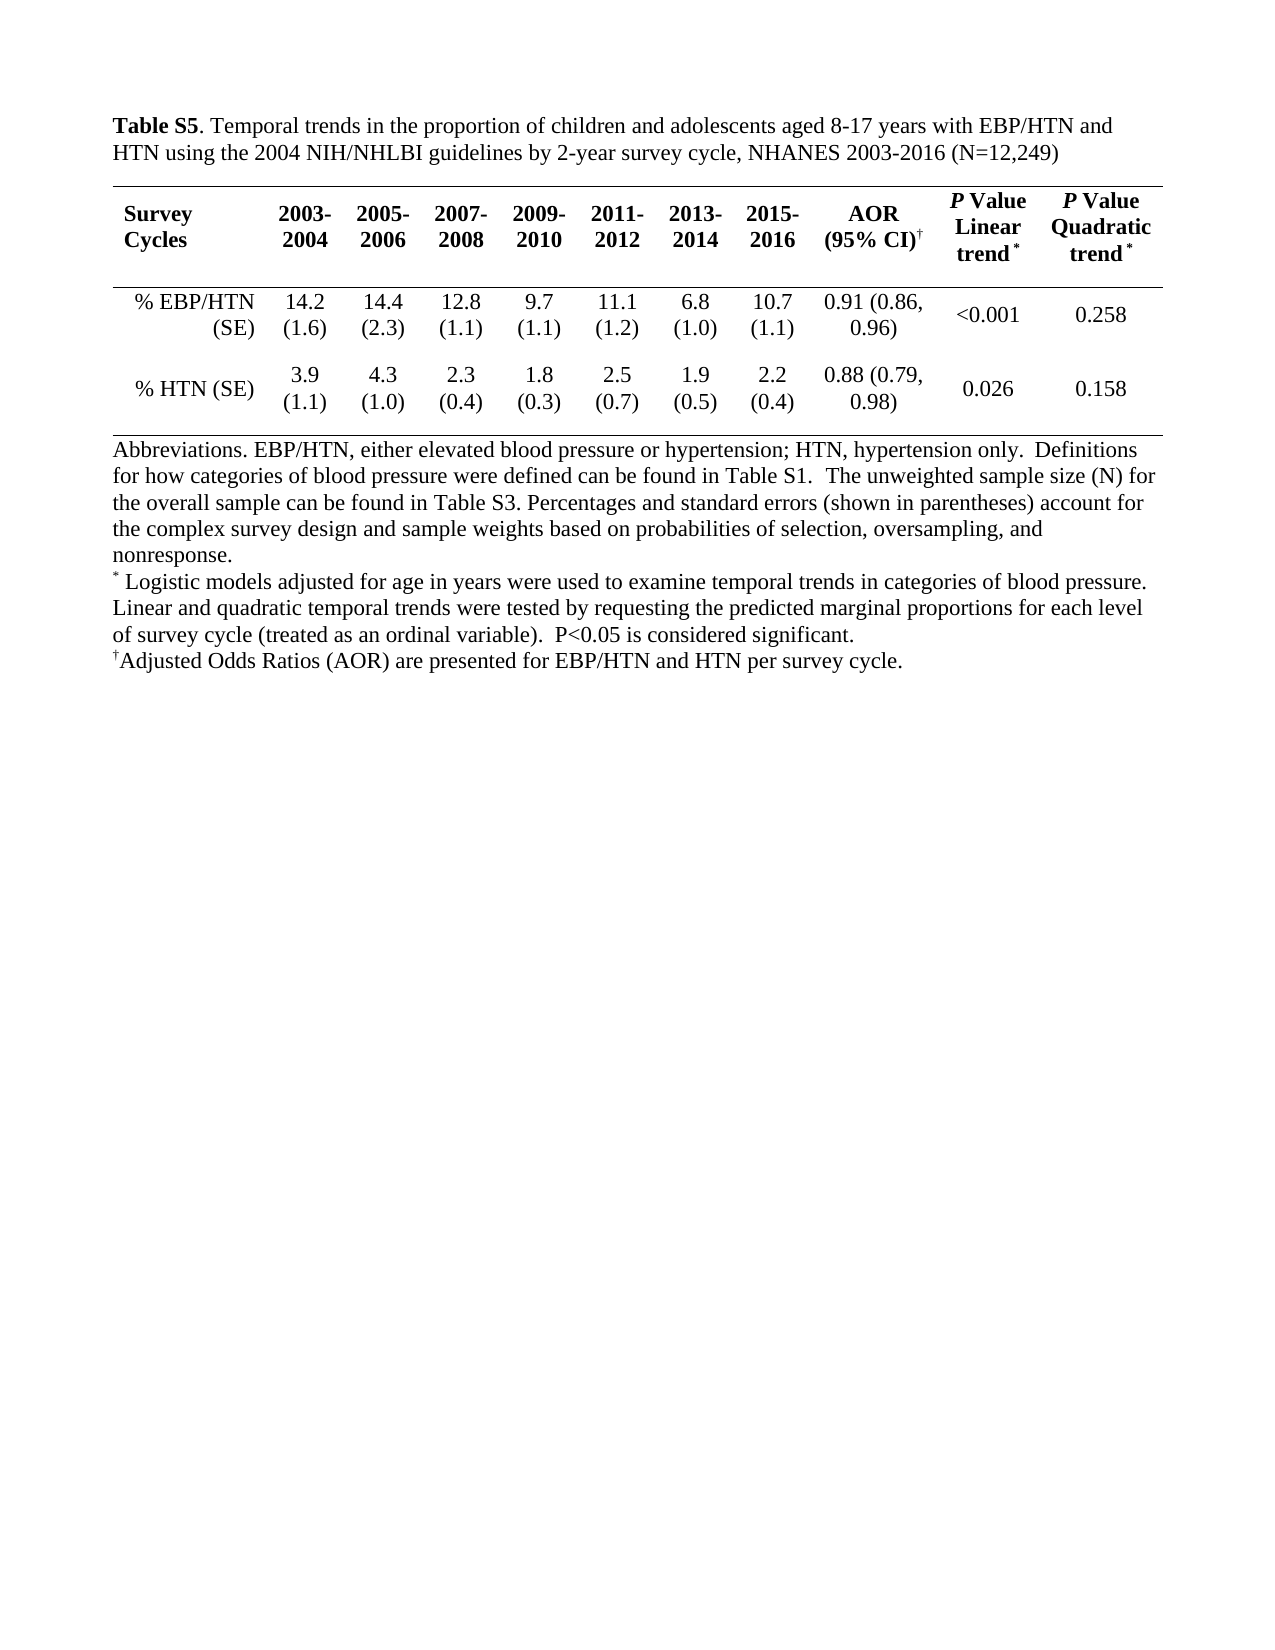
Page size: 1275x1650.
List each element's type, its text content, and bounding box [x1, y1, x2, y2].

table_header AOR (95% CI)† [810, 187, 937, 287]
table_header P Value Quadratic trend * [1039, 187, 1162, 287]
table_cell 2.5 (0.7) [578, 362, 656, 435]
table_cell 2.2 (0.4) [734, 362, 810, 435]
table_header 2013-2014 [656, 187, 734, 287]
table_cell 6.8 (1.0) [656, 288, 734, 362]
table_cell <0.001 [937, 288, 1039, 362]
table_cell 3.9 (1.1) [266, 362, 344, 435]
table_header 2003-2004 [266, 187, 344, 287]
table_header 2005-2006 [344, 187, 422, 287]
text †Adjusted Odds Ratios (AOR) are presented for EBP/HTN and HTN per survey cycle. [112, 647, 1162, 673]
table_cell 12.8 (1.1) [422, 288, 500, 362]
table_cell 1.8 (0.3) [500, 362, 578, 435]
table_cell 10.7 (1.1) [734, 288, 810, 362]
table_cell 0.158 [1039, 362, 1162, 435]
table_cell 11.1 (1.2) [578, 288, 656, 362]
table_header P Value Linear trend * [937, 187, 1039, 287]
table_cell 0.258 [1039, 288, 1162, 362]
table_header 2015-2016 [734, 187, 810, 287]
table_cell % EBP/HTN (SE) [113, 288, 266, 362]
table_cell % HTN (SE) [113, 362, 266, 435]
table_cell 2.3 (0.4) [422, 362, 500, 435]
table_cell 4.3 (1.0) [344, 362, 422, 435]
text Abbreviations. EBP/HTN, either elevated blood pressure or hypertension; HTN, hypertension only. Definitions for how categories of blood pressure were defined can be found in Table S1. The unweighted sample size (N) for the overall sample can be found in Table S3. Percentages and standard errors (shown in parentheses) account for the complex survey design and sample weights based on probabilities of selection, oversampling, and nonresponse. [112, 436, 1162, 568]
table_cell 14.2 (1.6) [266, 288, 344, 362]
table_header 2007-2008 [422, 187, 500, 287]
table_cell 0.88 (0.79, 0.98) [810, 362, 937, 435]
table_header 2011-2012 [578, 187, 656, 287]
table_header Survey Cycles [113, 187, 266, 287]
table_header 2009-2010 [500, 187, 578, 287]
table_cell 0.91 (0.86, 0.96) [810, 288, 937, 362]
table_cell 9.7 (1.1) [500, 288, 578, 362]
table_cell 1.9 (0.5) [656, 362, 734, 435]
table_cell 14.4 (2.3) [344, 288, 422, 362]
text Table S5. Temporal trends in the proportion of children and adolescents aged 8-17 years with EBP/HTN and HTN using the 2004 NIH/NHLBI guidelines by 2-year survey cycle, NHANES 2003-2016 (N=12,249) [112, 112, 1162, 165]
table_cell 0.026 [937, 362, 1039, 435]
text * Logistic models adjusted for age in years were used to examine temporal trends in categories of blood pressure. Linear and quadratic temporal trends were tested by requesting the predicted marginal proportions for each level of survey cycle (treated as an ordinal variable). P<0.05 is considered significant. [112, 568, 1162, 647]
